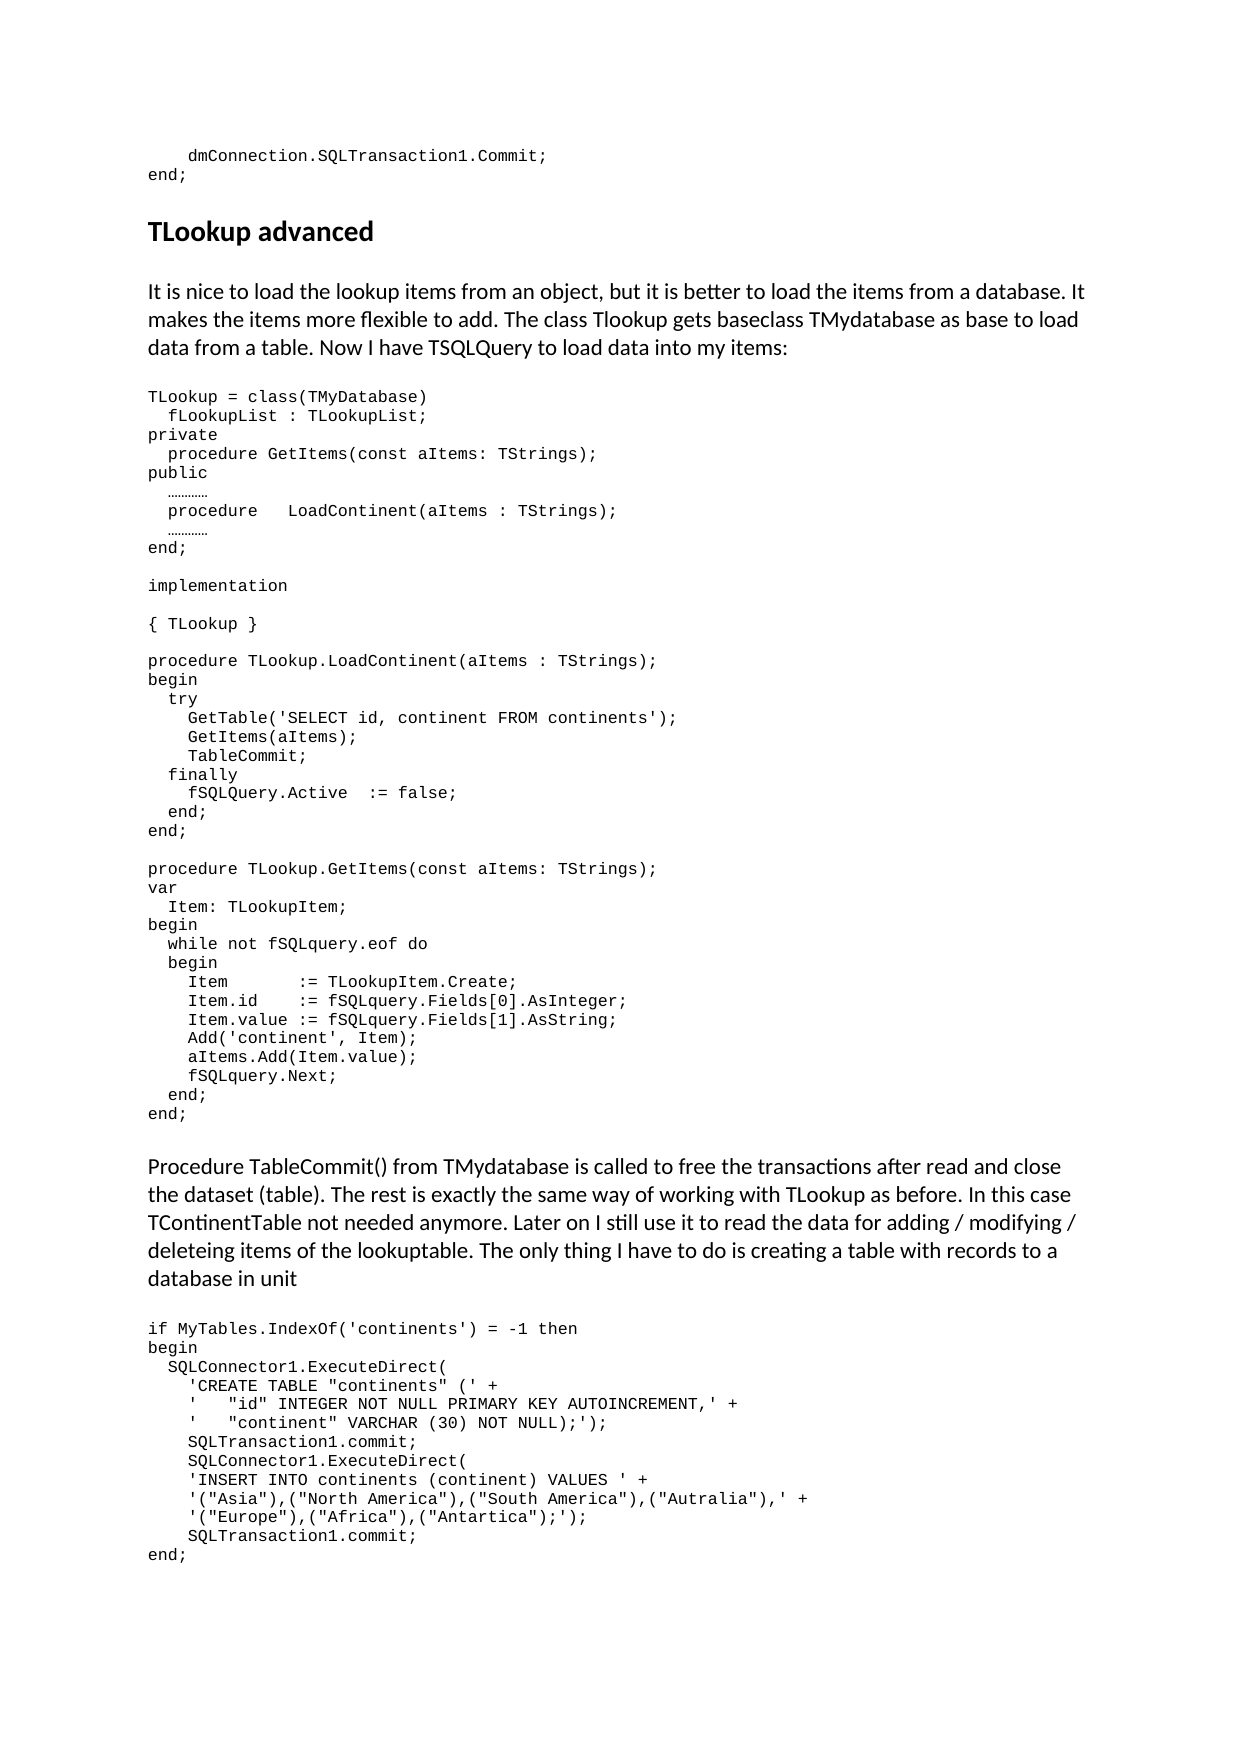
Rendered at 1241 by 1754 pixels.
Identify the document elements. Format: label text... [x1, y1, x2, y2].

text fSQLQuery.Active := false; [148, 785, 1093, 804]
text '("Europe"),("Africa"),("Antartica");'); [148, 1509, 1093, 1528]
text TLookup = class(TMyDatabase) [148, 389, 1093, 408]
text SQLConnector1.ExecuteDirect( [148, 1358, 1093, 1377]
text implementation [148, 578, 1093, 596]
text begin [148, 672, 1093, 691]
text fSQLquery.Next; [148, 1068, 1093, 1087]
text SQLTransaction1.commit; [148, 1434, 1093, 1452]
text Procedure TableCommit() from TMydatabase is called to free the transactions after read and close the dataset (table). The rest is exactly the same way of working with TLookup as before. In this case TContinentTable not needed anymore. Later on I still use it to read the data for adding / modifying / deleteing items of the lookuptable. The only thing I have to do is creating a table with records to a database in unit [148, 1152, 1093, 1292]
text private [148, 427, 1093, 446]
text SQLConnector1.ExecuteDirect( [148, 1452, 1093, 1471]
text var [148, 879, 1093, 898]
text TableCommit; [148, 747, 1093, 766]
text procedure TLookup.GetItems(const aItems: TStrings); [148, 860, 1093, 879]
text begin [148, 955, 1093, 973]
text aItems.Add(Item.value); [148, 1049, 1093, 1068]
text begin [148, 917, 1093, 936]
text procedure GetItems(const aItems: TStrings); [148, 446, 1093, 464]
text procedure LoadContinent(aItems : TStrings); [148, 502, 1093, 521]
text end; [148, 1106, 1093, 1124]
text end; [148, 804, 1093, 823]
text finally [148, 766, 1093, 785]
text public [148, 464, 1093, 483]
text Item: TLookupItem; [148, 898, 1093, 917]
text ………… [148, 521, 1093, 540]
text GetItems(aItems); [148, 728, 1093, 747]
text TLookup advanced [148, 213, 1093, 249]
text ………… [148, 483, 1093, 502]
text while not fSQLquery.eof do [148, 936, 1093, 955]
text procedure TLookup.LoadContinent(aItems : TStrings); [148, 653, 1093, 672]
text GetTable('SELECT id, continent FROM continents'); [148, 709, 1093, 728]
text 'CREATE TABLE "continents" (' + [148, 1377, 1093, 1396]
text begin [148, 1339, 1093, 1358]
text end; [148, 166, 1093, 185]
text { TLookup } [148, 615, 1093, 634]
text try [148, 691, 1093, 709]
text Add('continent', Item); [148, 1030, 1093, 1049]
text if MyTables.IndexOf('continents') = -1 then [148, 1321, 1093, 1339]
text end; [148, 1547, 1093, 1566]
text '("Asia"),("North America"),("South America"),("Autralia"),' + [148, 1490, 1093, 1509]
text 'INSERT INTO continents (continent) VALUES ' + [148, 1471, 1093, 1490]
text Item.id := fSQLquery.Fields[0].AsInteger; [148, 992, 1093, 1011]
text end; [148, 823, 1093, 842]
text Item.value := fSQLquery.Fields[1].AsString; [148, 1011, 1093, 1030]
text dmConnection.SQLTransaction1.Commit; [148, 148, 1093, 166]
text It is nice to load the lookup items from an object, but it is better to load the items from a database. It makes the items more flexible to add. The class Tlookup gets baseclass TMydatabase as base to load data from a table. Now I have TSQLQuery to load data into my items: [148, 277, 1093, 361]
text end; [148, 540, 1093, 559]
text ' "continent" VARCHAR (30) NOT NULL);'); [148, 1415, 1093, 1434]
text SQLTransaction1.commit; [148, 1528, 1093, 1547]
text end; [148, 1087, 1093, 1106]
text ' "id" INTEGER NOT NULL PRIMARY KEY AUTOINCREMENT,' + [148, 1396, 1093, 1415]
text fLookupList : TLookupList; [148, 408, 1093, 427]
text Item := TLookupItem.Create; [148, 973, 1093, 992]
